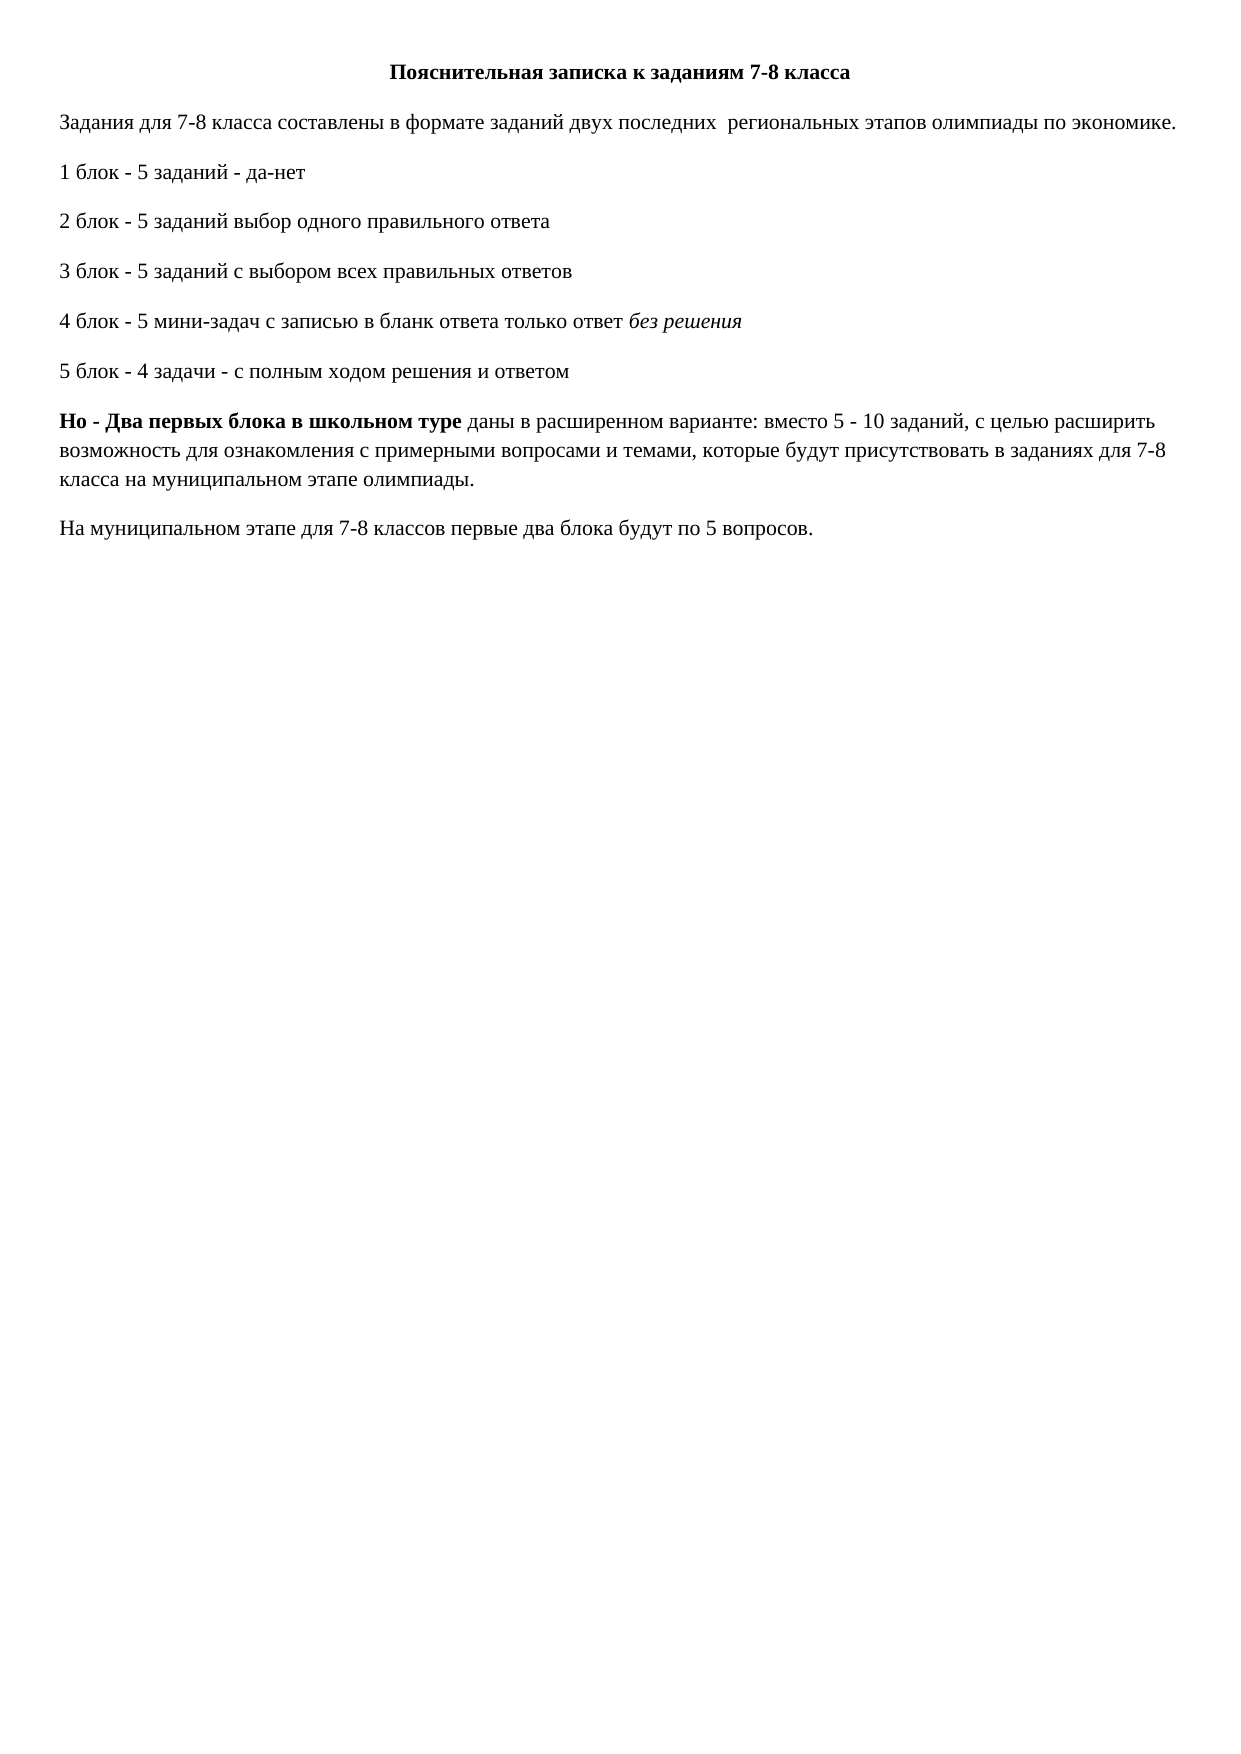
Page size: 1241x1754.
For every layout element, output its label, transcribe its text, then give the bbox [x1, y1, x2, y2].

text На муниципальном этапе для 7-8 классов первые два блока будут по 5 вопросов. [59, 515, 1181, 541]
text 2 блок - 5 заданий выбор одного правильного ответа [59, 208, 1181, 234]
text Но - Два первых блока в школьном туре даны в расширенном варианте: вместо 5 - 10 заданий, с целью расширить возможность для ознакомления с примерными вопросами и темами, которые будут присутствовать в заданиях для 7-8 класса на муниципальном этапе олимпиады. [59, 408, 1181, 491]
text Пояснительная записка к заданиям 7-8 класса [59, 59, 1181, 84]
text Задания для 7-8 класса составлены в формате заданий двух последних региональных этапов олимпиады по экономике. [59, 109, 1181, 134]
text 1 блок - 5 заданий - да-нет [59, 159, 1181, 184]
text 4 блок - 5 мини-задач с записью в бланк ответа только ответ без решения [59, 308, 1181, 333]
text 3 блок - 5 заданий с выбором всех правильных ответов [59, 258, 1181, 283]
text 5 блок - 4 задачи - с полным ходом решения и ответом [59, 358, 1181, 383]
